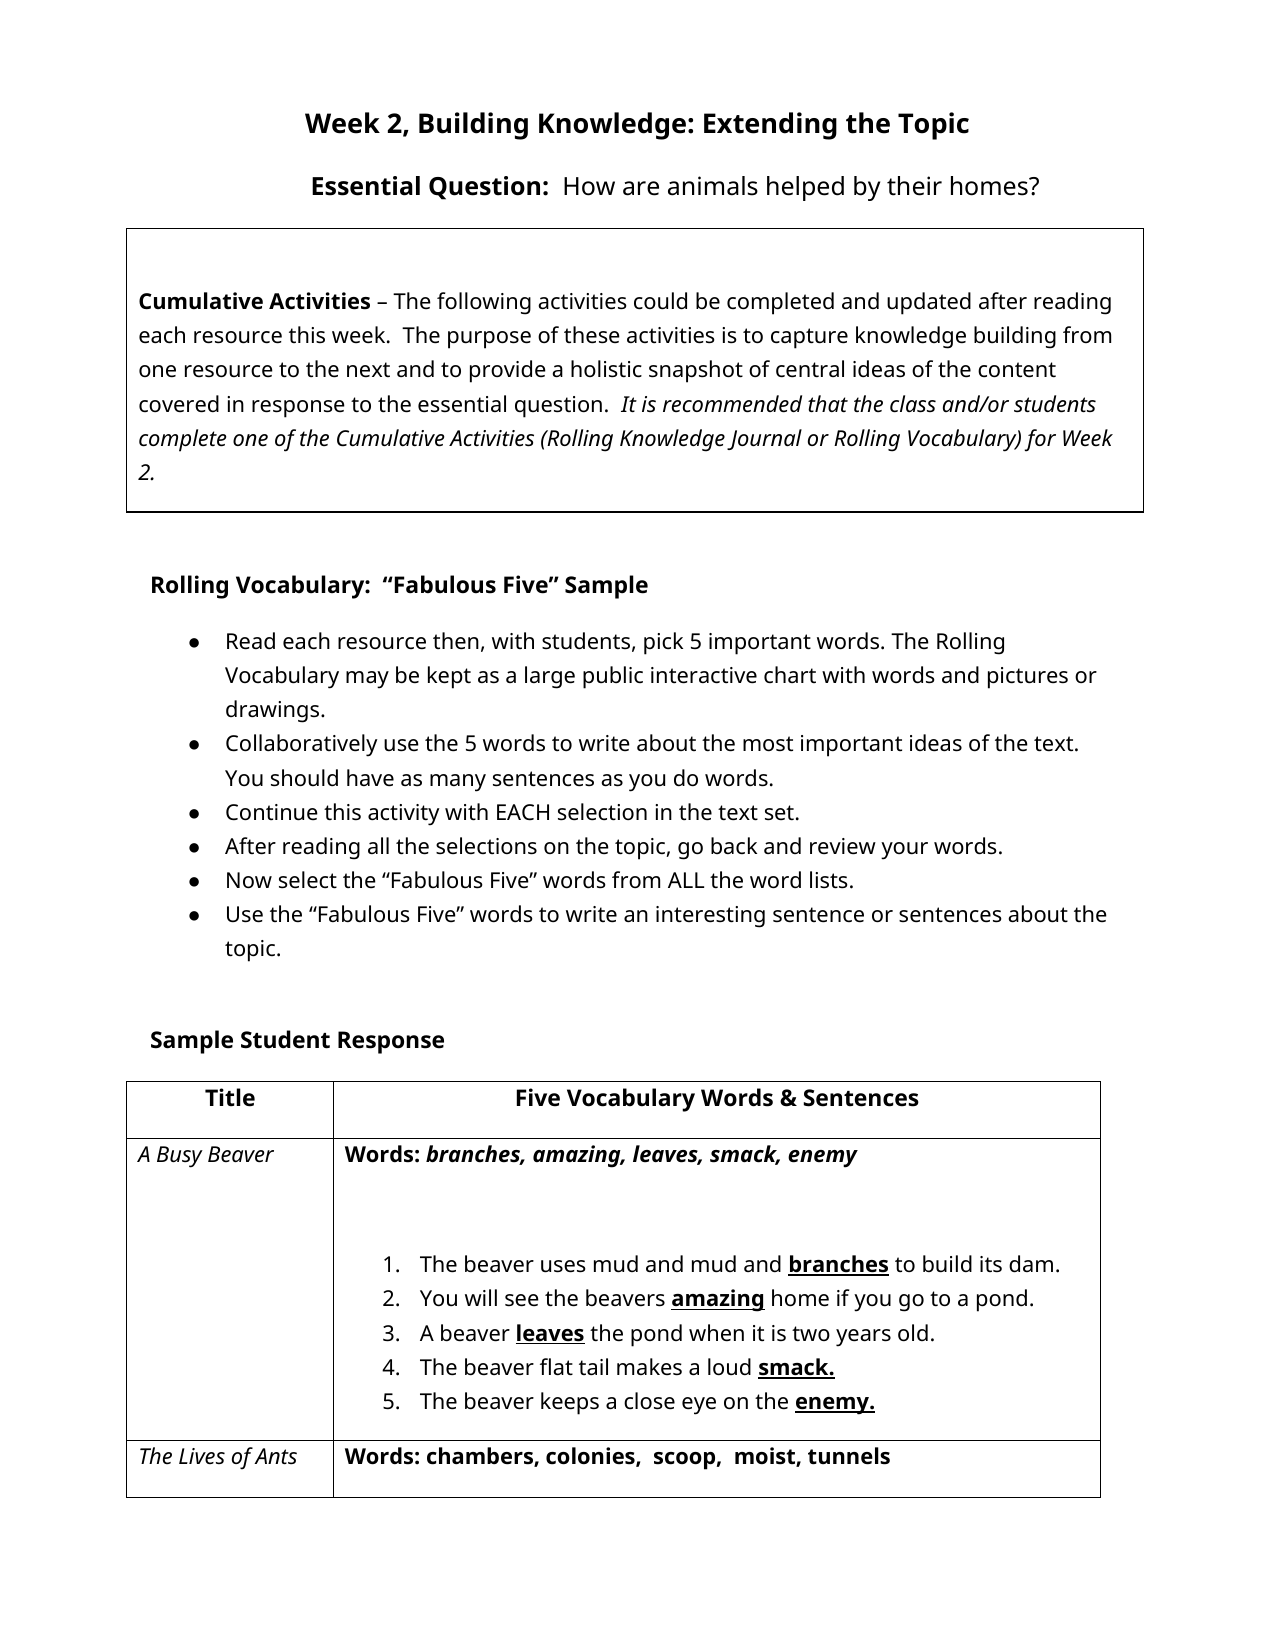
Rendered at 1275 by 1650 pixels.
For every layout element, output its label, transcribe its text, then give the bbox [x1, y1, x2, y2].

table_cell A Busy Beaver [127, 1139, 333, 1440]
list Use the “Fabulous Five” words to write an interesting sentence or sentences about the topic. [187, 899, 1125, 963]
list Collaboratively use the 5 words to write about the most important ideas of the text. You should have as many sentences as you do words. [187, 728, 1125, 792]
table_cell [334, 1441, 1100, 1497]
table_header Five Vocabulary Words & Sentences [334, 1082, 1100, 1138]
list Read each resource then, with students, pick 5 important words. The Rolling Vocabulary may be kept as a large public interactive chart with words and pictures or drawings. [187, 626, 1125, 724]
table_cell Words: branches, amazing, leaves, smack, enemy The beaver uses mud and mud and branches to build its dam. You will see the beavers amazing home if you go to a pond. A beaver leaves the pond when it is two years old. The beaver flat tail makes a loud smack. The beaver keeps a close eye on the enemy. [334, 1139, 1100, 1440]
text Sample Student Response [150, 1024, 1125, 1056]
text Essential Question: How are animals helped by their homes? [150, 168, 1200, 202]
list Continue this activity with EACH selection in the text set. [187, 797, 1125, 827]
text Rolling Vocabulary: “Fabulous Five” Sample [150, 569, 1125, 600]
table_cell The Lives of Ants [127, 1441, 333, 1497]
table_header Cumulative Activities – The following activities could be completed and updated after reading each resource this week. The purpose of these activities is to capture knowledge building from one resource to the next and to provide a holistic snapshot of central ideas of the content covered in response to the essential question. It is recommended that the class and/or students complete one of the Cumulative Activities (Rolling Knowledge Journal or Rolling Vocabulary) for Week 2. [127, 229, 1143, 511]
list Now select the “Fabulous Five” words from ALL the word lists. [187, 865, 1125, 895]
text Week 2, Building Knowledge: Extending the Topic [150, 105, 1125, 142]
table_header Title [127, 1082, 333, 1138]
list After reading all the selections on the topic, go back and review your words. [187, 831, 1125, 861]
